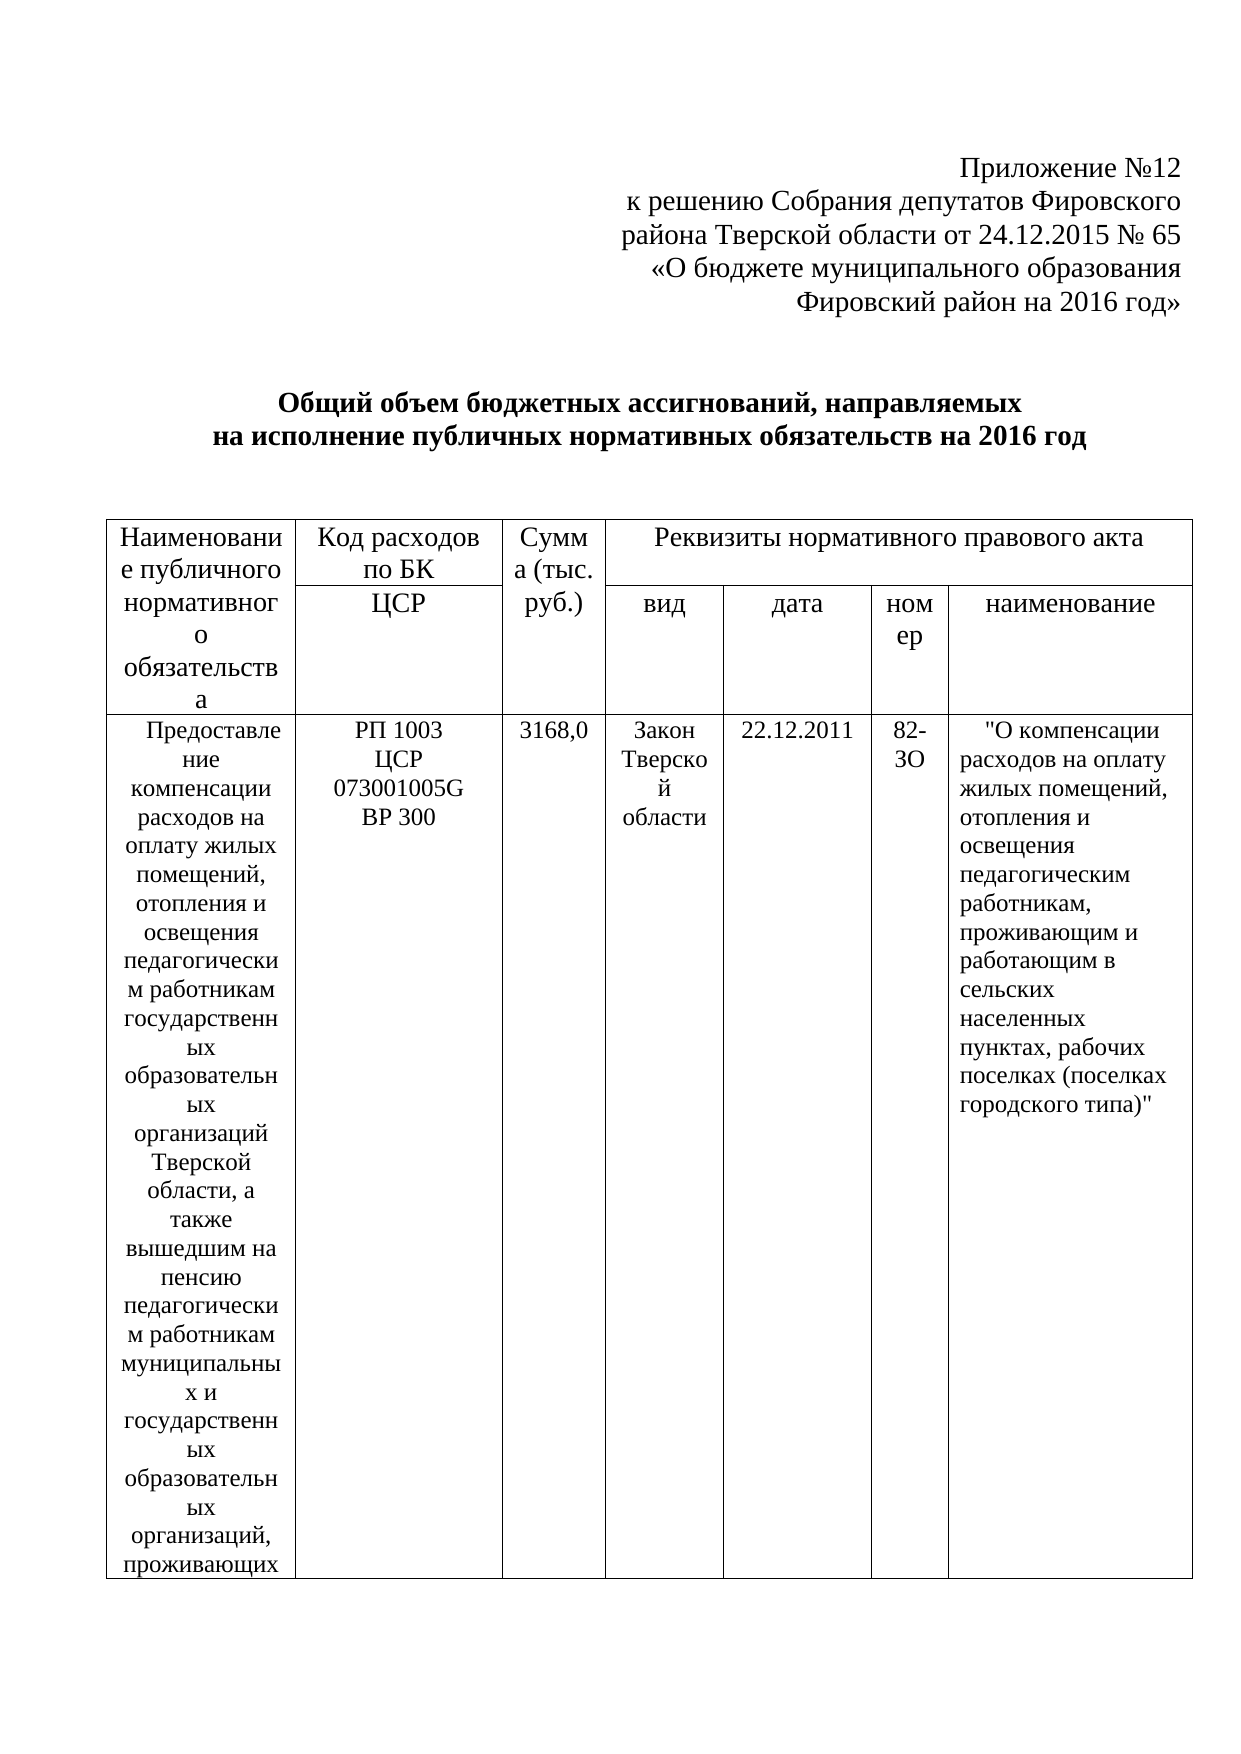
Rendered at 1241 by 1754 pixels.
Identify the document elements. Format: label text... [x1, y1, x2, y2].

text к решению Собрания депутатов Фировского [118, 183, 1181, 217]
table_header Наименование публичного нормативного обязательства [107, 520, 295, 714]
text на исполнение публичных нормативных обязательств на 2016 год [118, 418, 1181, 452]
table_header Код расходов по БК [296, 520, 502, 585]
table_cell ЦСР [296, 586, 502, 714]
text Приложение №12 [118, 150, 1181, 183]
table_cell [949, 715, 1192, 1578]
table_cell 3168,0 [503, 715, 605, 1578]
table_cell 22.12.2011 [724, 715, 871, 1578]
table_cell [296, 715, 502, 1578]
table_cell вид [606, 586, 723, 714]
table_header Реквизиты нормативного правового акта [606, 520, 1192, 585]
table_header Сумма (тыс. руб.) [503, 520, 605, 714]
text района Тверской области от 24.12.2015 № 65 [118, 217, 1181, 251]
text Фировский район на 2016 год» [118, 284, 1181, 318]
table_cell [606, 715, 723, 1578]
text Общий объем бюджетных ассигнований, направляемых [118, 385, 1181, 418]
table_cell 82-ЗО [872, 715, 948, 1578]
table_cell номер [872, 586, 948, 714]
text «О бюджете муниципального образования [118, 251, 1181, 284]
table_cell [107, 715, 295, 1578]
table_cell дата [724, 586, 871, 714]
table_cell наименование [949, 586, 1192, 714]
